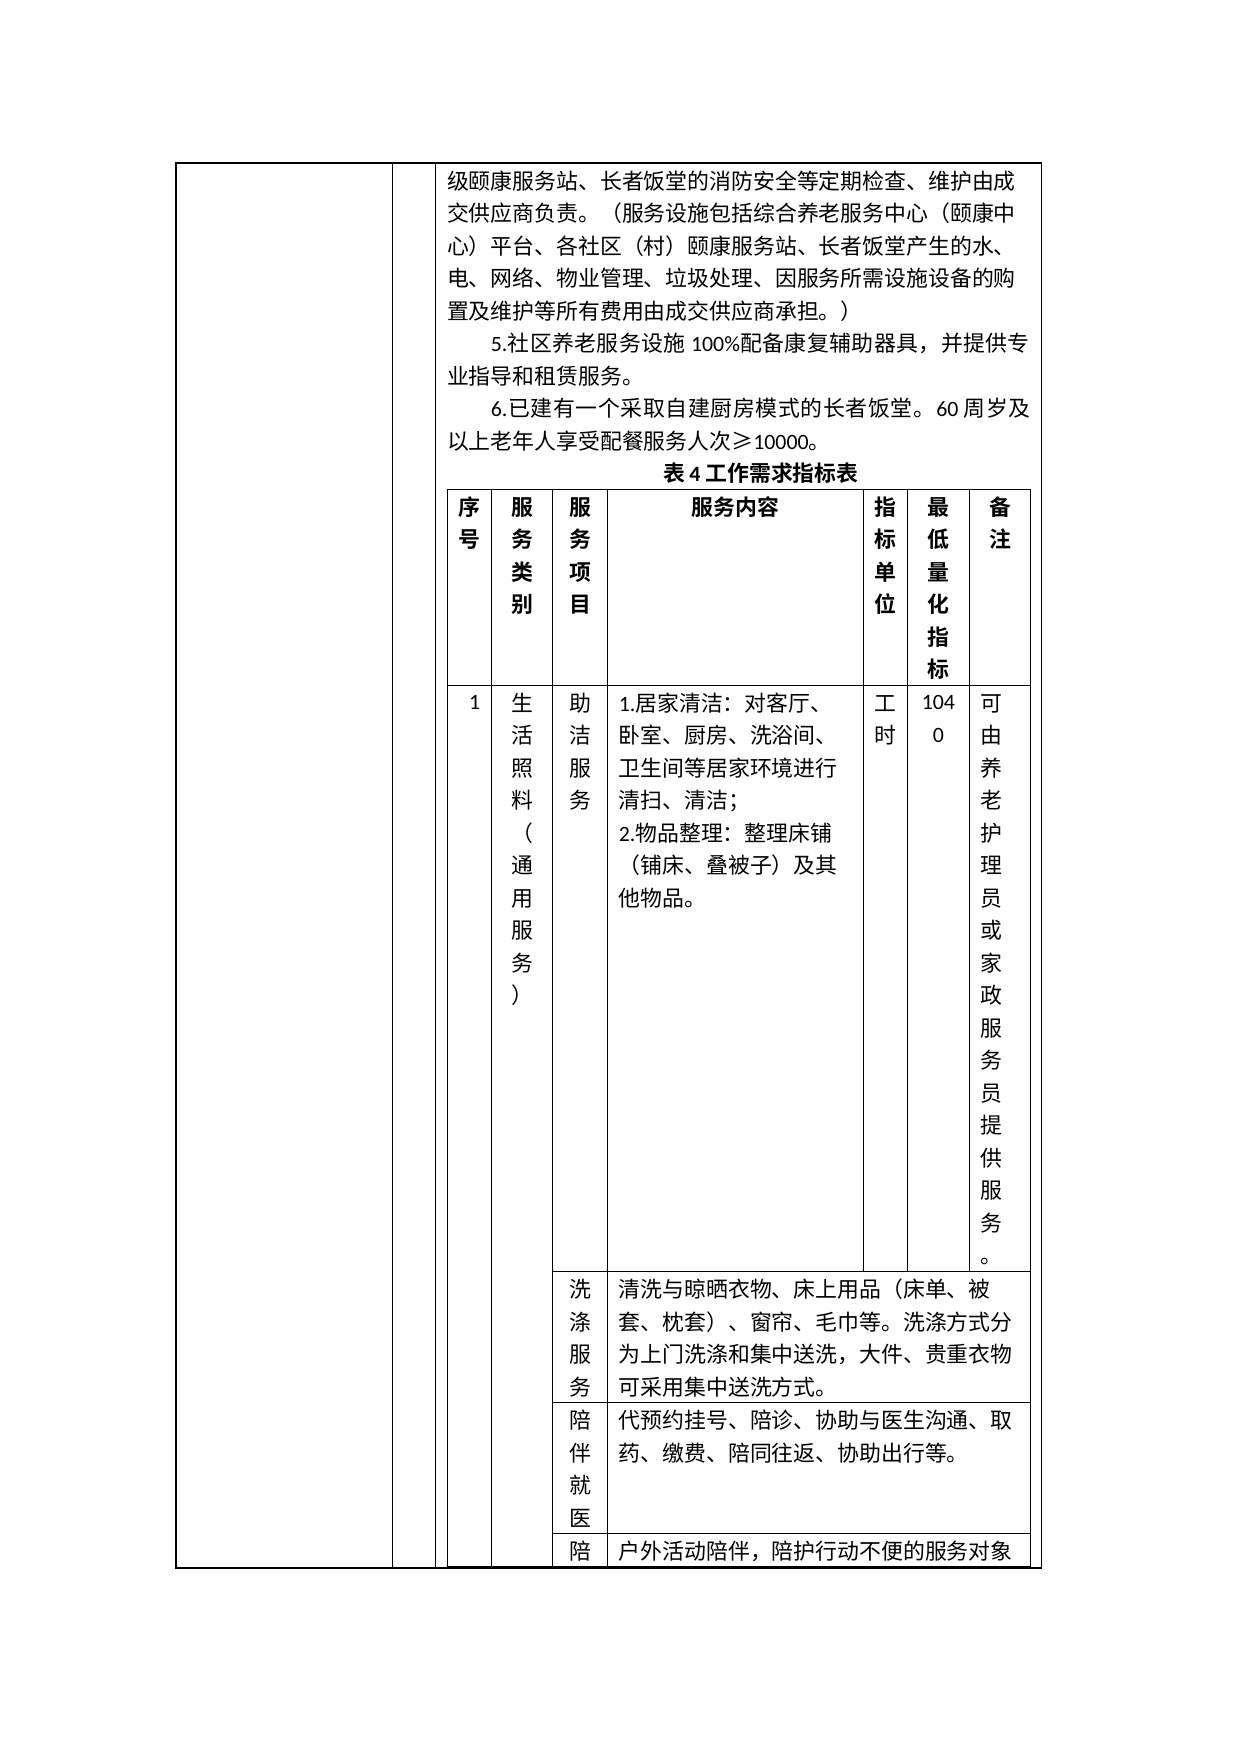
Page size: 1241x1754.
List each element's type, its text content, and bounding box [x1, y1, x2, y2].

table_cell [177, 164, 392, 1567]
table_cell 1 [393, 164, 435, 1567]
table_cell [436, 164, 1041, 1567]
